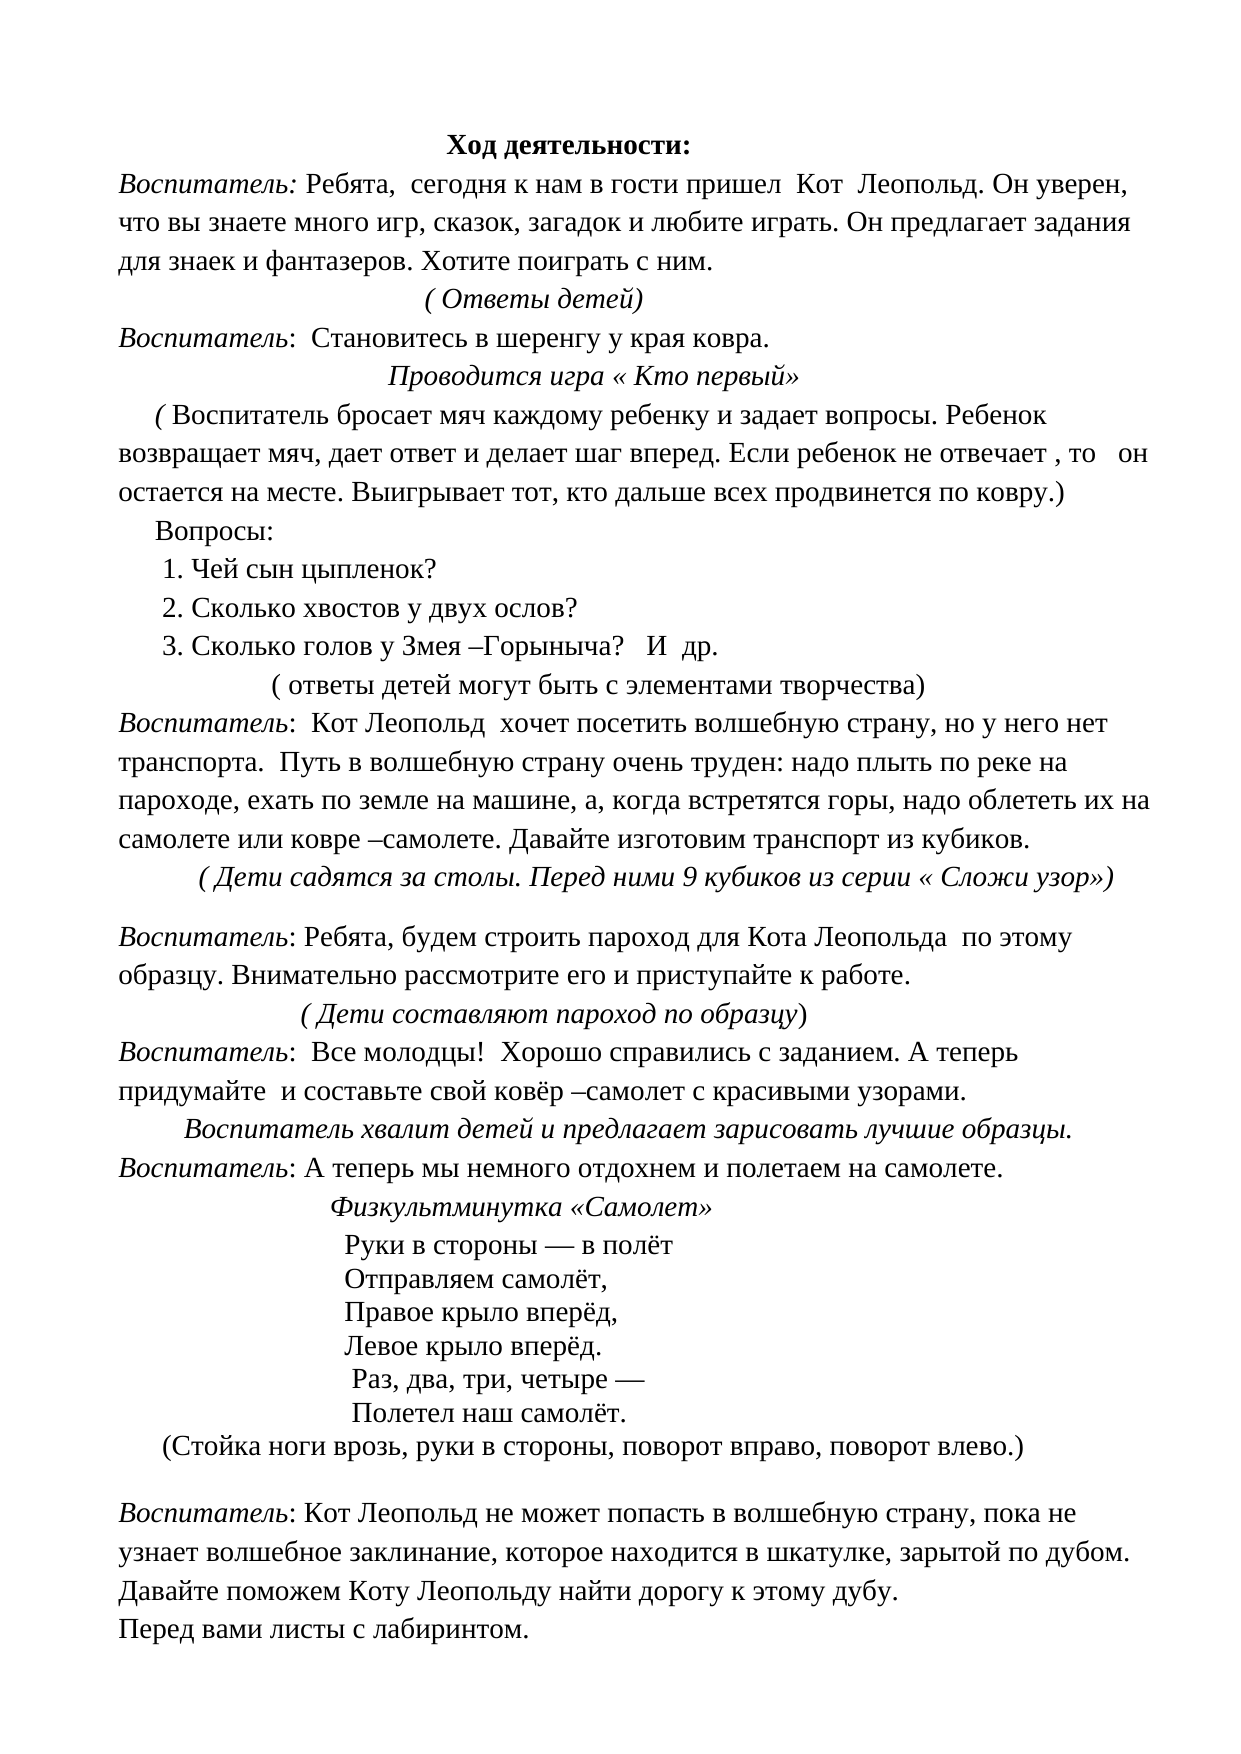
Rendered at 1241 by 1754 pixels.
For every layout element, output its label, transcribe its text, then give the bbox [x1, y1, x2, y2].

text (Стойка ноги врозь, руки в стороны, поворот вправо, поворот влево.) [118, 1428, 1152, 1462]
text Ход деятельности: [118, 127, 1152, 161]
text Руки в стороны — в полёт Отправляем самолёт, Правое крыло вперёд, Левое крыло вперёд. Раз, два, три, четыре — Полетел наш самолёт. [118, 1227, 1152, 1428]
text Физкультминутка «Самолет» [118, 1189, 1152, 1222]
text ( ответы детей могут быть с элементами творчества) [118, 667, 1152, 700]
text ( Дети садятся за столы. Перед ними 9 кубиков из серии « Сложи узор») [118, 859, 1152, 893]
text 1. Чей сын цыпленок? [118, 551, 1152, 585]
text Перед вами листы с лабиринтом. [118, 1611, 1152, 1645]
text Проводится игра « Кто первый» [118, 358, 1152, 392]
text ( Ответы детей) [118, 281, 1152, 315]
text 2. Сколько хвостов у двух ослов? [118, 590, 1152, 623]
text Воспитатель: А теперь мы немного отдохнем и полетаем на самолете. [118, 1150, 1152, 1184]
text ( Дети составляют пароход по образцу) [118, 996, 1152, 1029]
text Воспитатель: Все молодцы! Хорошо справились с заданием. А теперь придумайте и составьте свой ковёр –самолет с красивыми узорами. [118, 1034, 1152, 1107]
text Воспитатель: Кот Леопольд хочет посетить волшебную страну, но у него нет транспорта. Путь в волшебную страну очень труден: надо плыть по реке на пароходе, ехать по земле на машине, а, когда встретятся горы, надо облететь их на самолете или ковре –самолете. Давайте изготовим транспорт из кубиков. [118, 705, 1152, 854]
text Воспитатель: Ребята, сегодня к нам в гости пришел Кот Леопольд. Он уверен, что вы знаете много игр, сказок, загадок и любите играть. Он предлагает задания для знаек и фантазеров. Хотите поиграть с ним. [118, 166, 1152, 276]
text Воспитатель: Ребята, будем строить пароход для Кота Леопольда по этому образцу. Внимательно рассмотрите его и приступайте к работе. [118, 919, 1152, 991]
text Вопросы: [118, 513, 1152, 546]
text Воспитатель: Кот Леопольд не может попасть в волшебную страну, пока не узнает волшебное заклинание, которое находится в шкатулке, зарытой по дубом. Давайте поможем Коту Леопольду найти дорогу к этому дубу. [118, 1496, 1152, 1606]
text Воспитатель хвалит детей и предлагает зарисовать лучшие образцы. [118, 1112, 1152, 1145]
text Воспитатель: Становитесь в шеренгу у края ковра. [118, 320, 1152, 353]
text 3. Cколько голов у Змея –Горыныча? И др. [118, 628, 1152, 662]
text ( Воспитатель бросает мяч каждому ребенку и задает вопросы. Ребенок возвращает мяч, дает ответ и делает шаг вперед. Если ребенок не отвечает , то он остается на месте. Выигрывает тот, кто дальше всех продвинется по ковру.) [118, 397, 1152, 508]
